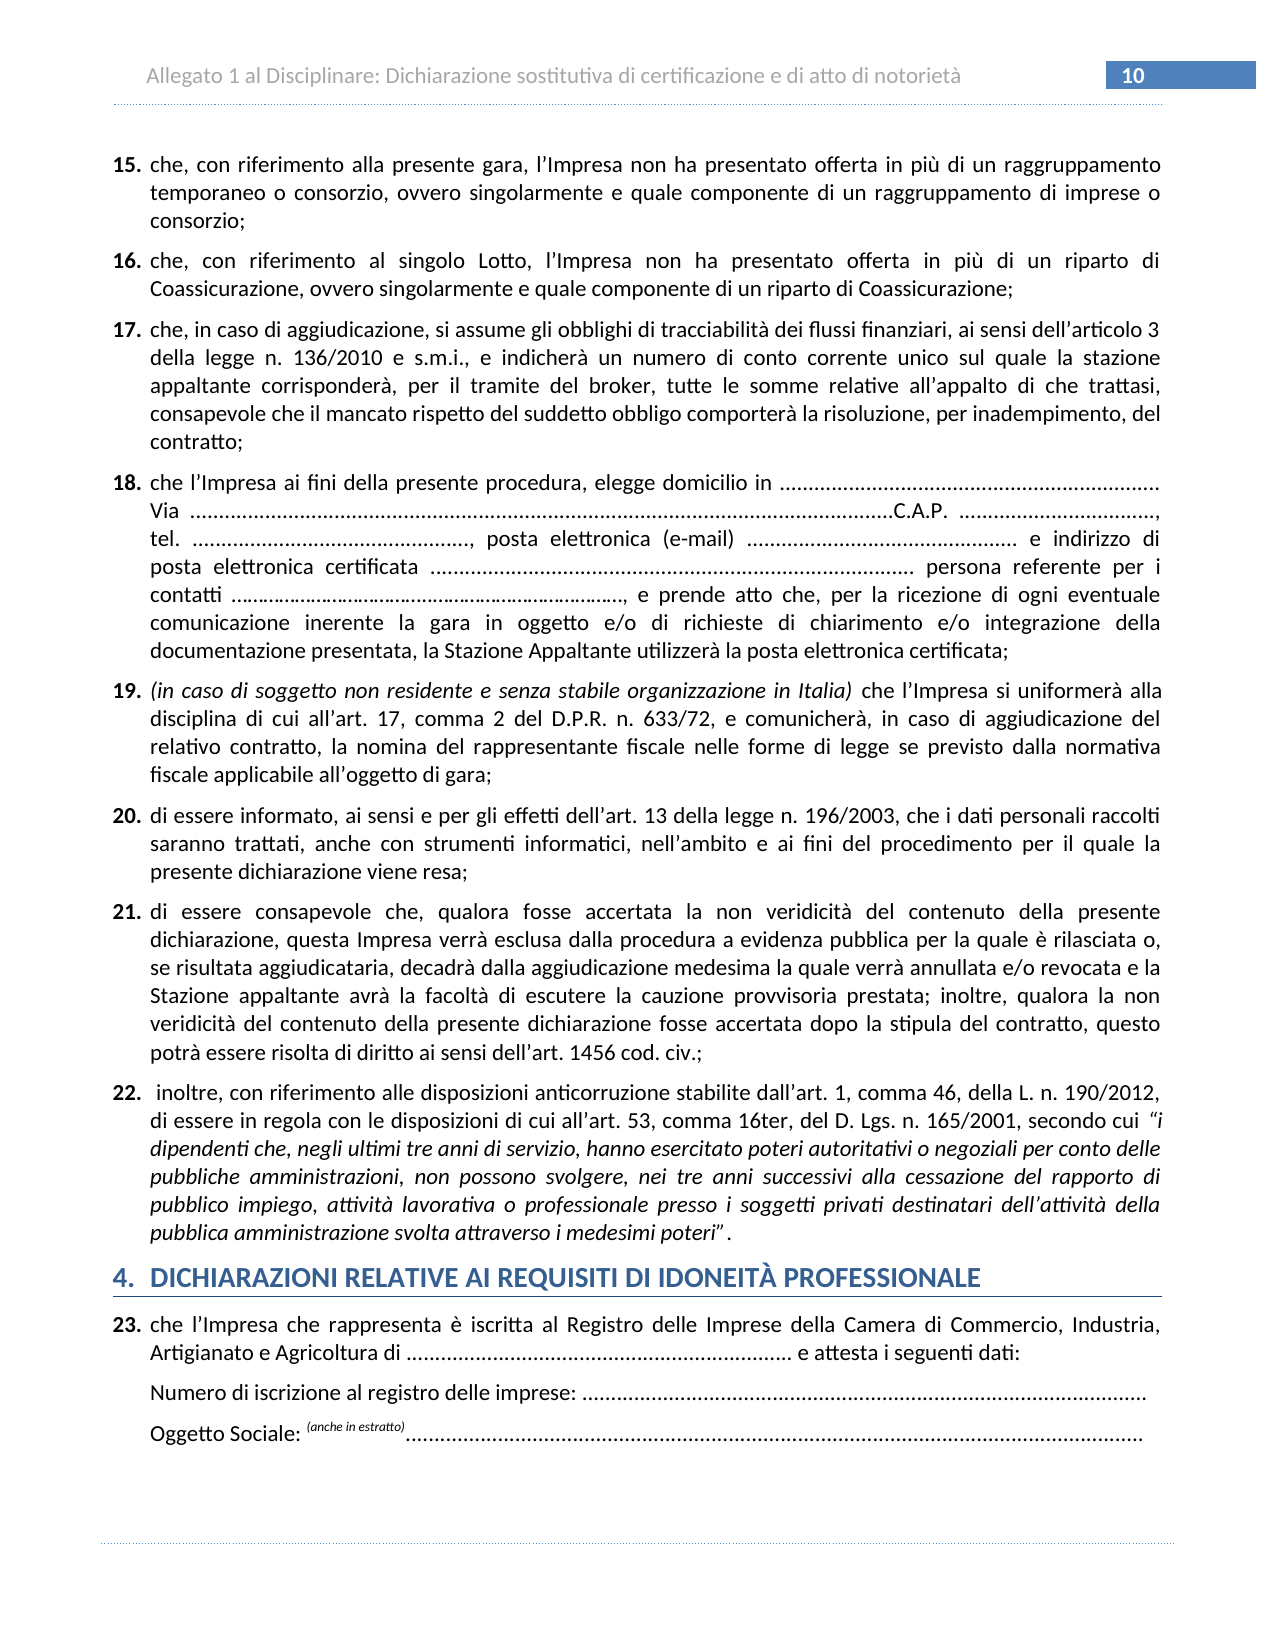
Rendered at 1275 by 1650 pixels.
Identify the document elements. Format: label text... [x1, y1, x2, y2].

list di essere consapevole che, qualora fosse accertata la non veridicità del contenuto della presente dichiarazione, questa Impresa verrà esclusa dalla procedura a evidenza pubblica per la quale è rilasciata o, se risultata aggiudicataria, decadrà dalla aggiudicazione medesima la quale verrà annullata e/o revocata e la Stazione appaltante avrà la facoltà di escutere la cauzione provvisoria prestata; inoltre, qualora la non veridicità del contenuto della presente dichiarazione fosse accertata dopo la stipula del contratto, questo potrà essere risolta di diritto ai sensi dell’art. 1456 cod. civ.; [112, 897, 1162, 1066]
list Numero di iscrizione al registro delle imprese: .................................................................................................. [150, 1378, 1162, 1407]
list che, con riferimento al singolo Lotto, l’Impresa non ha presentato offerta in più di un riparto di Coassicurazione, ovvero singolarmente e quale componente di un riparto di Coassicurazione; [112, 247, 1162, 303]
list che, in caso di aggiudicazione, si assume gli obblighi di tracciabilità dei flussi finanziari, ai sensi dell’articolo 3 della legge n. 136/2010 e s.m.i., e indicherà un numero di conto corrente unico sul quale la stazione appaltante corrisponderà, per il tramite del broker, tutte le somme relative all’appalto di che trattasi, consapevole che il mancato rispetto del suddetto obbligo comporterà la risoluzione, per inadempimento, del contratto; [112, 315, 1162, 455]
list Oggetto Sociale: (anche in estratto)................................................................................................................................ [150, 1419, 1162, 1447]
subtitle DICHIARAZIONI RELATIVE AI REQUISITI DI IDONEITÀ PROFESSIONALE [112, 1259, 1162, 1297]
list che l’Impresa ai fini della presente procedura, elegge domicilio in .................................................................. Via ..........................................................................................................................C.A.P. .................................., tel. ................................................, posta elettronica (e-mail) ............................................... e indirizzo di posta elettronica certificata .................................................................................... persona referente per i contatti ………………………………..………………………………, e prende atto che, per la ricezione di ogni eventuale comunicazione inerente la gara in oggetto e/o di richieste di chiarimento e/o integrazione della documentazione presentata, la Stazione Appaltante utilizzerà la posta elettronica certificata; [112, 468, 1162, 664]
list (in caso di soggetto non residente e senza stabile organizzazione in Italia) che l’Impresa si uniformerà alla disciplina di cui all’art. 17, comma 2 del D.P.R. n. 633/72, e comunicherà, in caso di aggiudicazione del relativo contratto, la nomina del rappresentante fiscale nelle forme di legge se previsto dalla normativa fiscale applicabile all’oggetto di gara; [112, 676, 1162, 788]
list inoltre, con riferimento alle disposizioni anticorruzione stabilite dall’art. 1, comma 46, della L. n. 190/2012, di essere in regola con le disposizioni di cui all’art. 53, comma 16ter, del D. Lgs. n. 165/2001, secondo cui “i dipendenti che, negli ultimi tre anni di servizio, hanno esercitato poteri autoritativi o negoziali per conto delle pubbliche amministrazioni, non possono svolgere, nei tre anni successivi alla cessazione del rapporto di pubblico impiego, attività lavorativa o professionale presso i soggetti privati destinatari dell’attività della pubblica amministrazione svolta attraverso i medesimi poteri”. [112, 1078, 1162, 1246]
list che l’Impresa che rappresenta è iscritta al Registro delle Imprese della Camera di Commercio, Industria, Artigianato e Agricoltura di ................................................................... e attesta i seguenti dati: [112, 1310, 1162, 1366]
list di essere informato, ai sensi e per gli effetti dell’art. 13 della legge n. 196/2003, che i dati personali raccolti saranno trattati, anche con strumenti informatici, nell’ambito e ai fini del procedimento per il quale la presente dichiarazione viene resa; [112, 801, 1162, 885]
list che, con riferimento alla presente gara, l’Impresa non ha presentato offerta in più di un raggruppamento temporaneo o consorzio, ovvero singolarmente e quale componente di un raggruppamento di imprese o consorzio; [112, 150, 1162, 234]
